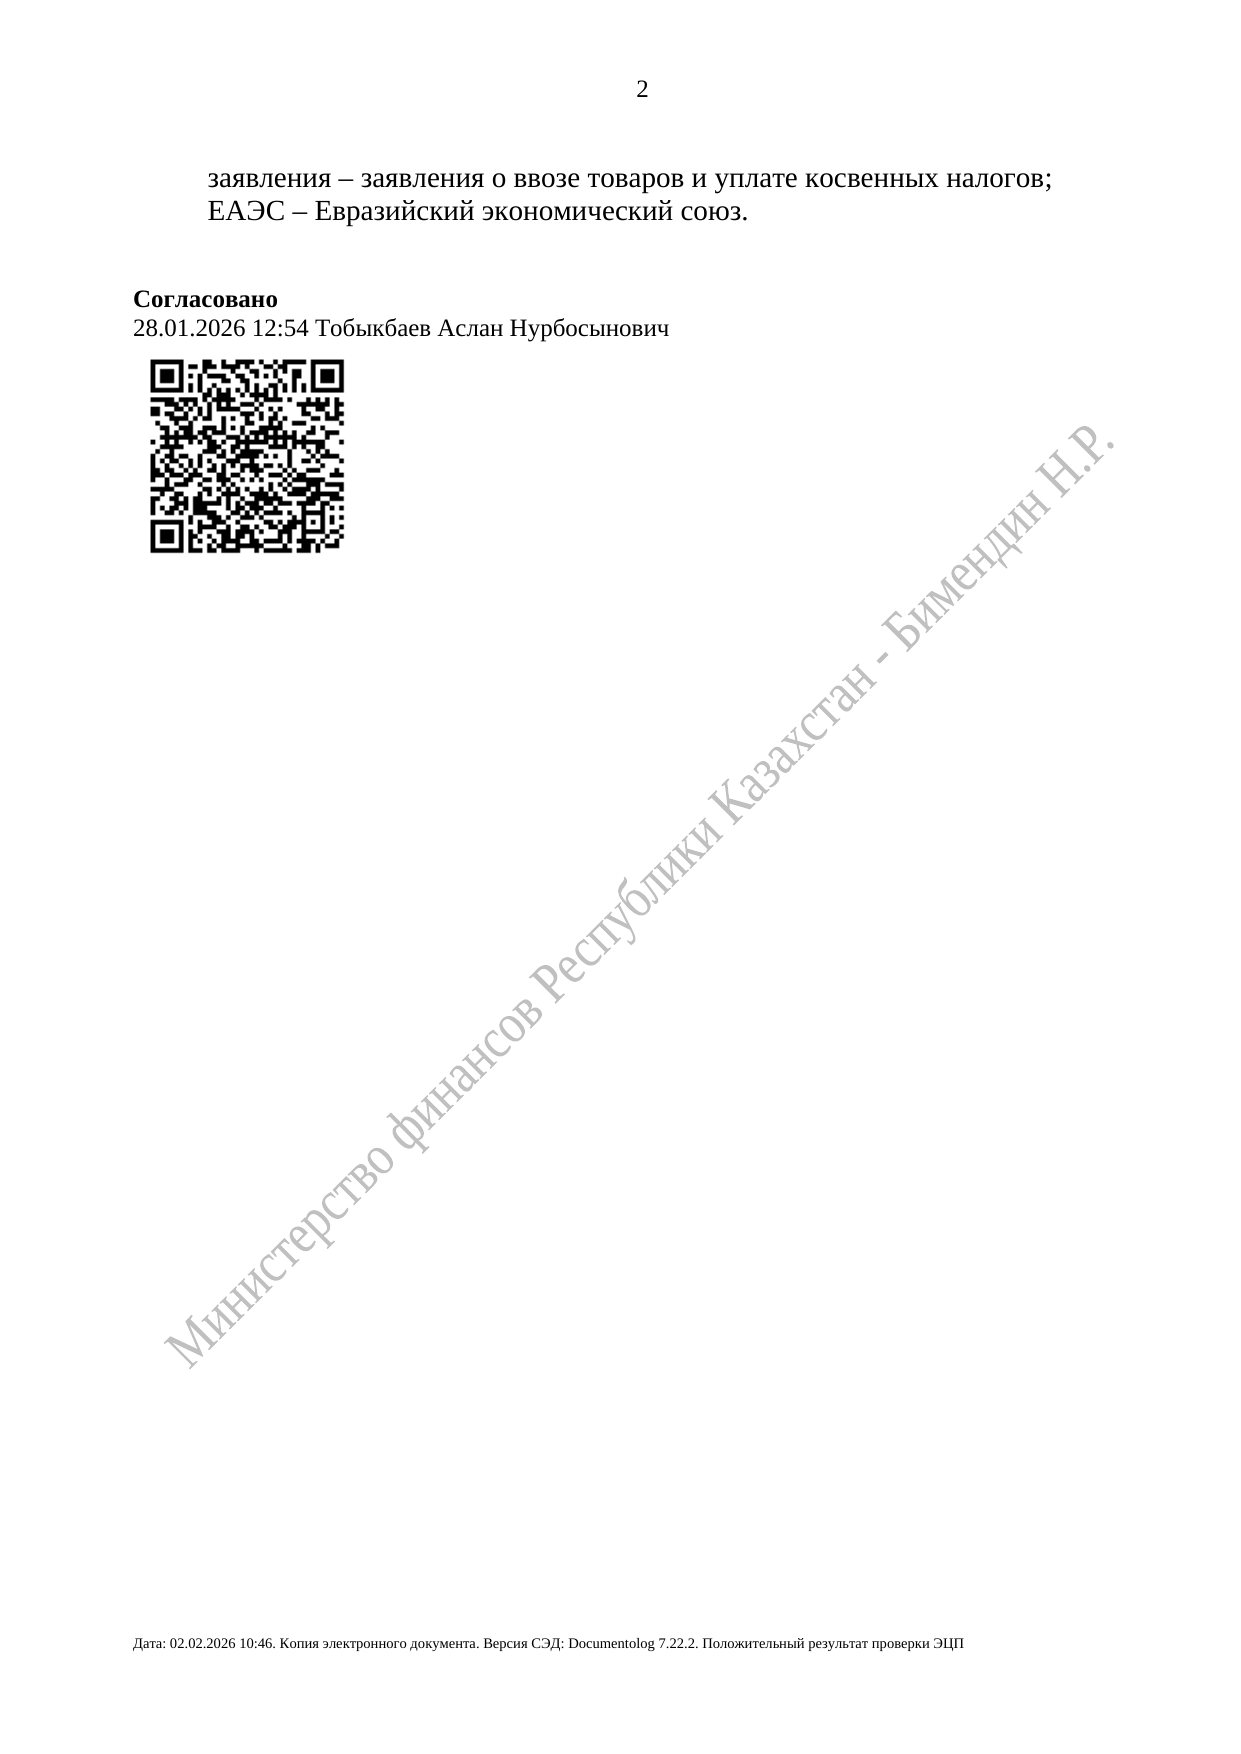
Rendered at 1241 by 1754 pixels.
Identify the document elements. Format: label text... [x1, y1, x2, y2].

text заявления – заявления о ввозе товаров и уплате косвенных налогов; [133, 160, 1152, 193]
text 28.01.2026 12:54 Тобыкбаев Аслан Нурбосынович [133, 313, 1152, 342]
text Согласовано [133, 284, 1152, 313]
text ЕАЭС – Евразийский экономический союз. [133, 193, 1152, 227]
picture [132, 342, 363, 572]
